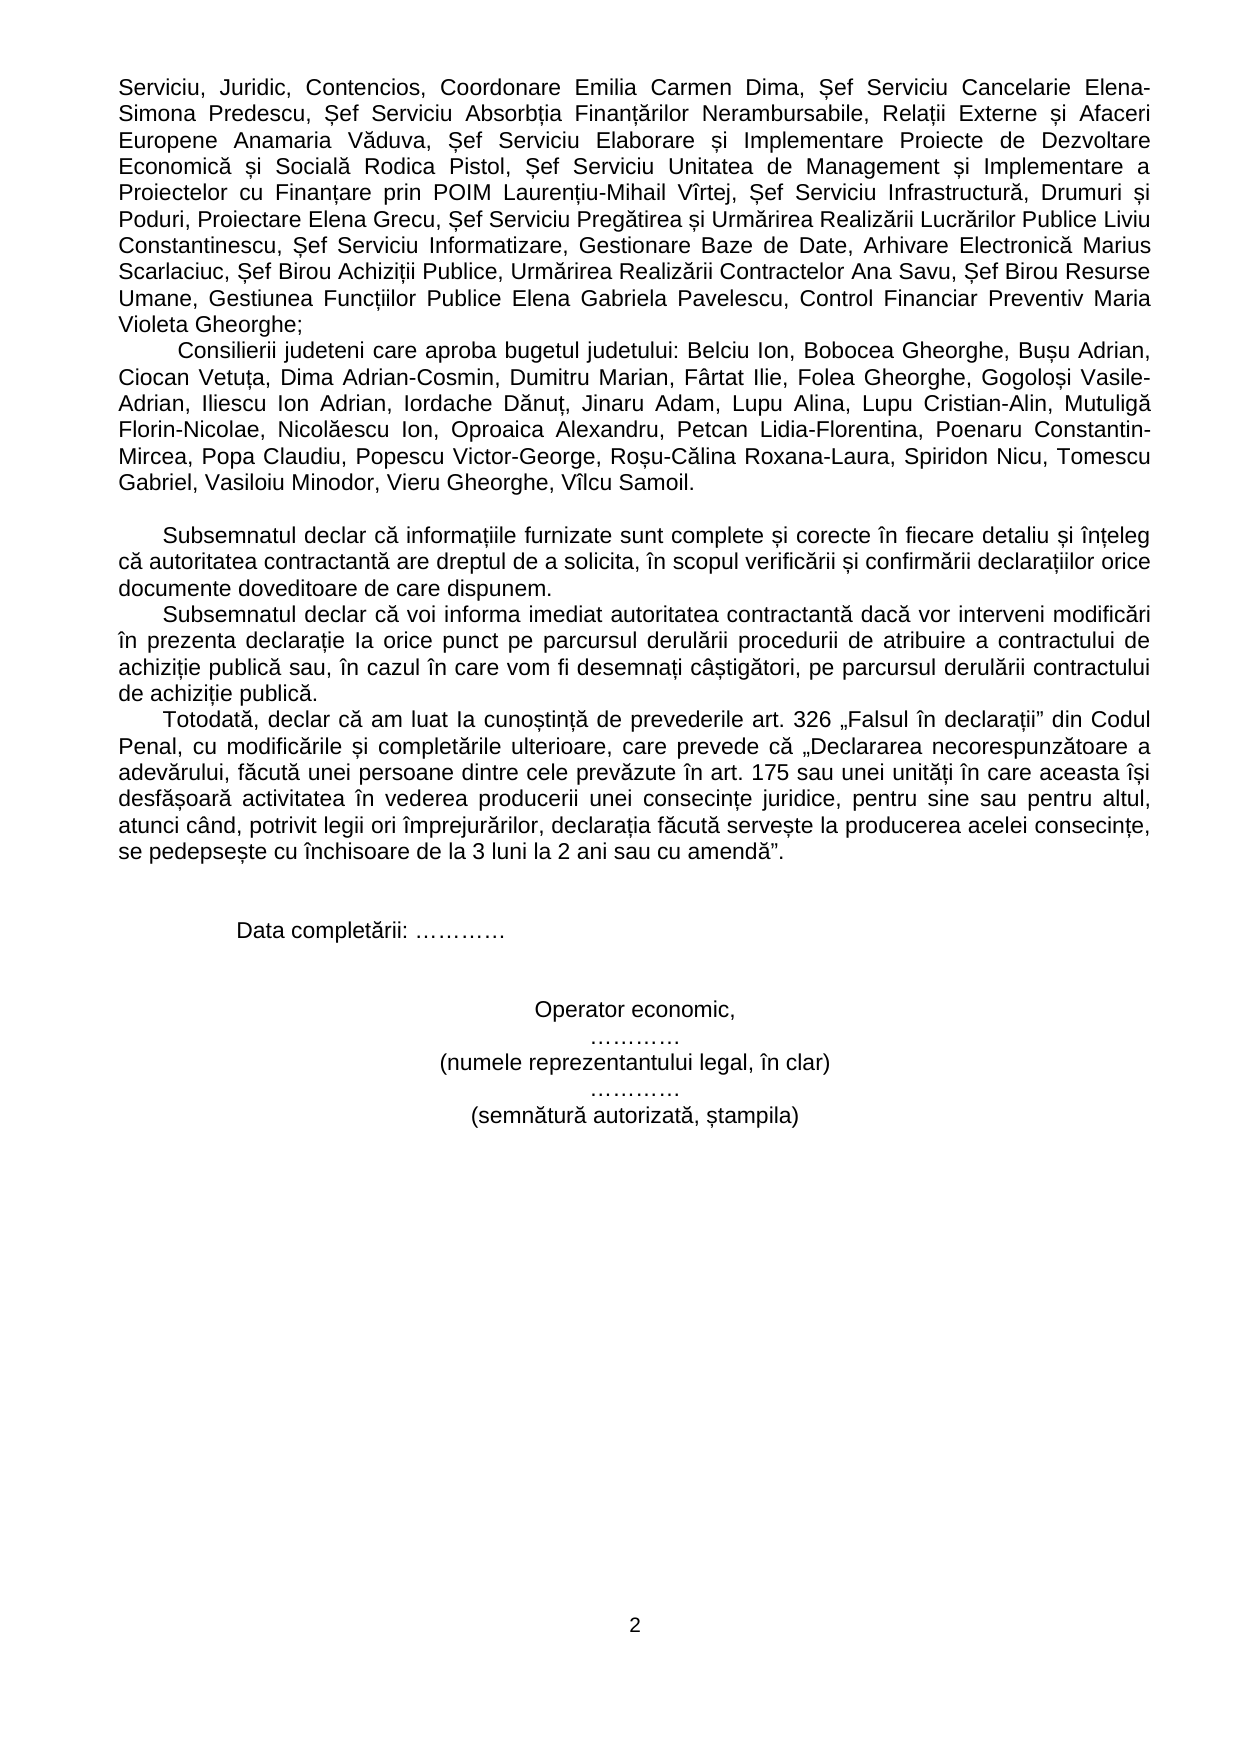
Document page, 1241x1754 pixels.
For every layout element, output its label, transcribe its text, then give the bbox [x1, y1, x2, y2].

text ………… [118, 1023, 1152, 1049]
text (semnătură autorizată, ștampila) [118, 1102, 1152, 1128]
text Consilierii judeteni care aproba bugetul judetului: Belciu Ion, Bobocea Gheorghe, Bușu Adrian, Ciocan Vetuța, Dima Adrian-Cosmin, Dumitru Marian, Fârtat Ilie, Folea Gheorghe, Gogoloși Vasile-Adrian, Iliescu Ion Adrian, Iordache Dănuț, Jinaru Adam, Lupu Alina, Lupu Cristian-Alin, Mutuligă Florin-Nicolae, Nicolăescu Ion, Oproaica Alexandru, Petcan Lidia-Florentina, Poenaru Constantin-Mircea, Popa Claudiu, Popescu Victor-George, Roșu-Călina Roxana-Laura, Spiridon Nicu, Tomescu Gabriel, Vasiloiu Minodor, Vieru Gheorghe, Vîlcu Samoil. [118, 337, 1152, 496]
text Subsemnatul declar că voi informa imediat autoritatea contractantă dacă vor interveni modificări în prezenta declarație Ia orice punct pe parcursul derulării procedurii de atribuire a contractului de achiziție publică sau, în cazul în care vom fi desemnați câștigători, pe parcursul derulării contractului de achiziție publică. [118, 601, 1152, 706]
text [118, 74, 1152, 337]
text Operator economic, [118, 996, 1152, 1023]
text Subsemnatul declar că informațiile furnizate sunt complete și corecte în fiecare detaliu și înțeleg că autoritatea contractantă are dreptul de a solicita, în scopul verificării și confirmării declarațiilor orice documente doveditoare de care dispunem. [118, 522, 1152, 601]
text Data completării: ………… [118, 917, 1152, 943]
text Totodată, declar că am luat Ia cunoștință de prevederile art. 326 „Falsul în declarații” din Codul Penal, cu modificările și completările ulterioare, care prevede că „Declararea necorespunzătoare a adevărului, făcută unei persoane dintre cele prevăzute în art. 175 sau unei unități în care aceasta își desfășoară activitatea în vederea producerii unei consecințe juridice, pentru sine sau pentru altul, atunci când, potrivit legii ori împrejurărilor, declarația făcută servește la producerea acelei consecințe, se pedepsește cu închisoare de la 3 luni la 2 ani sau cu amendă”. [118, 706, 1152, 864]
text (numele reprezentantului legal, în clar) [118, 1049, 1152, 1075]
text ………… [118, 1075, 1152, 1102]
